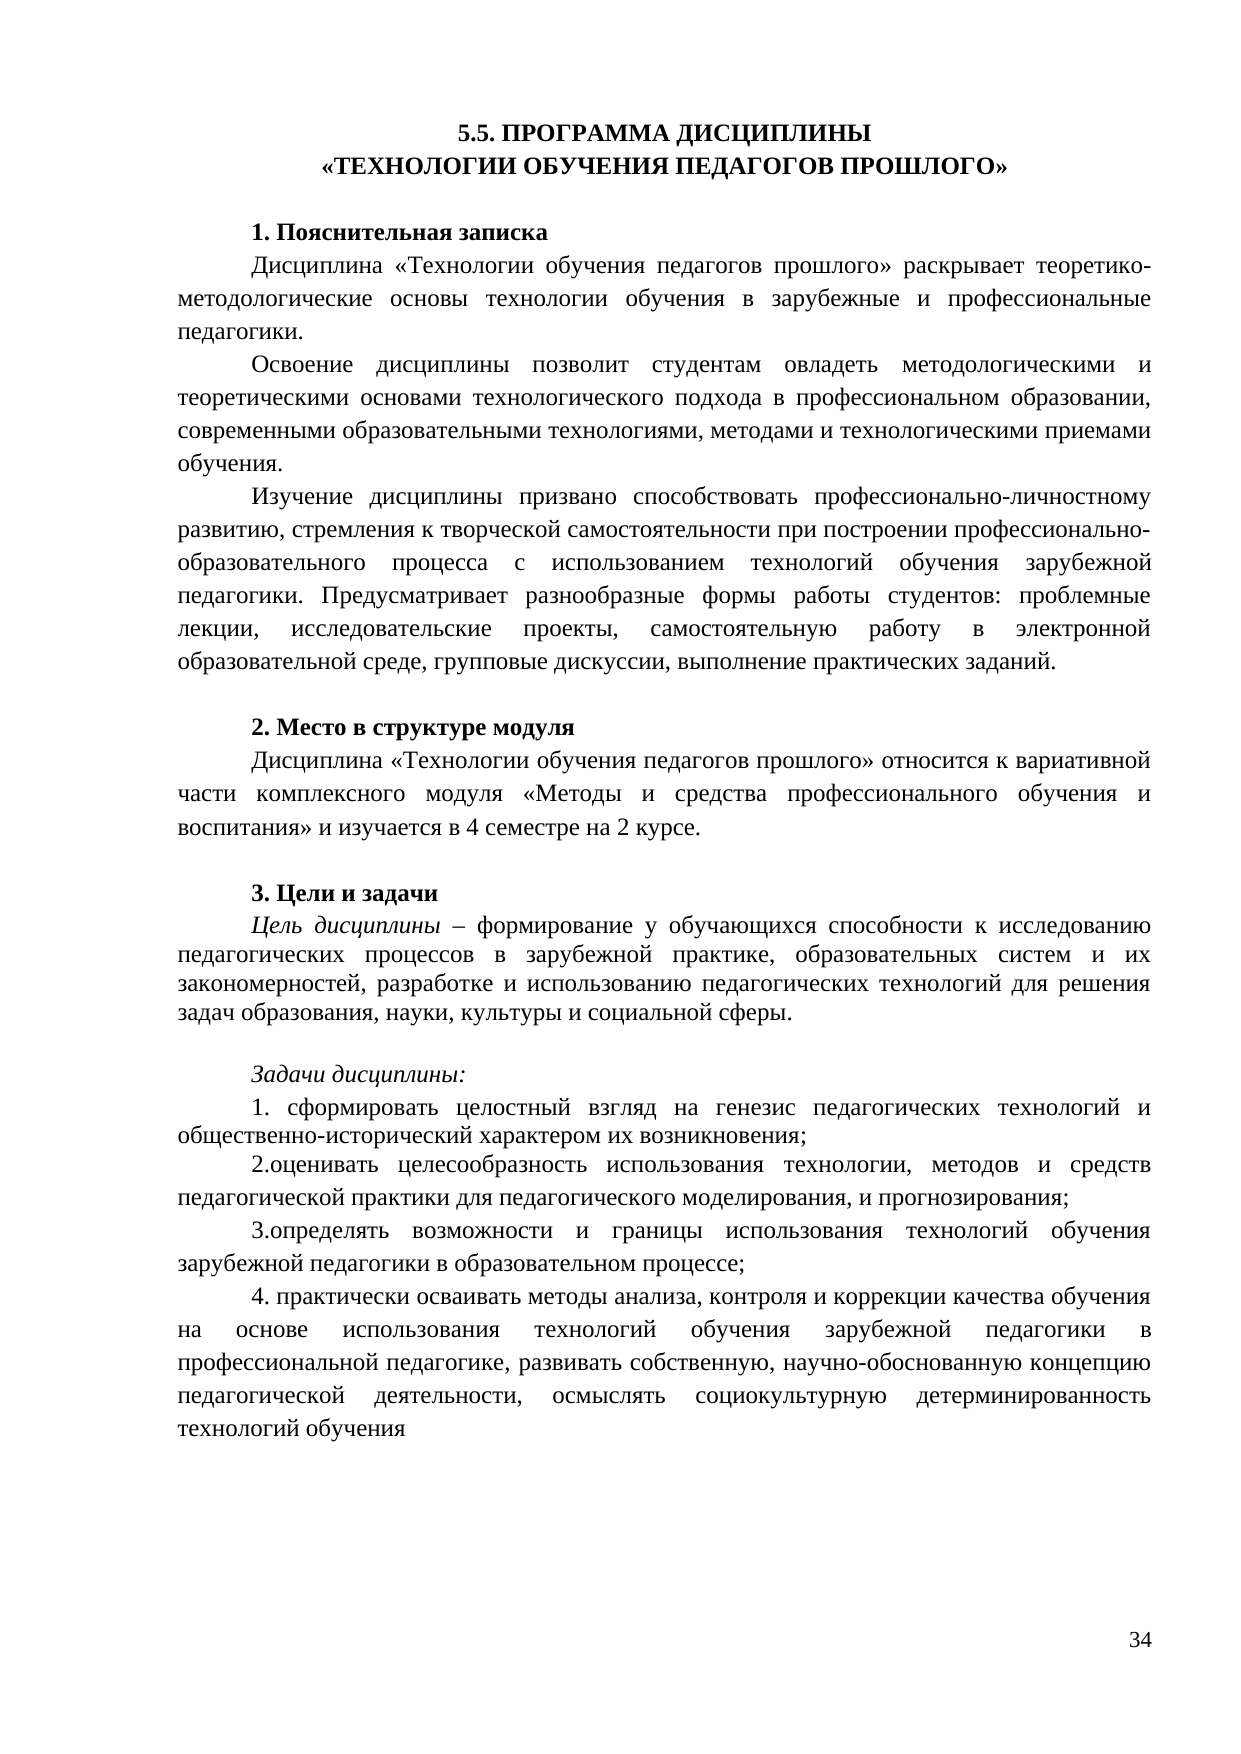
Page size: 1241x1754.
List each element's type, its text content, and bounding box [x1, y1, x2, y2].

text Изучение дисциплины призвано способствовать профессионально-личностному развитию, стремления к творческой самостоятельности при построении профессионально-образовательного процесса с использованием технологий обучения зарубежной педагогики. Предусматривает разнообразные формы работы студентов: проблемные лекции, исследовательские проекты, самостоятельную работу в электронной образовательной среде, групповые дискуссии, выполнение практических заданий. [177, 481, 1152, 675]
text 2. Место в структуре модуля [177, 712, 1152, 741]
text 5.5. ПРОГРАММА ДИСЦИПЛИНЫ [177, 118, 1152, 147]
text Цель дисциплины – формирование у обучающихся способности к исследованию педагогических процессов в зарубежной практике, образовательных систем и их закономерностей, разработке и использованию педагогических технологий для решения задач образования, науки, культуры и социальной сферы. [177, 911, 1152, 1026]
text 3. Цели и задачи [177, 878, 1152, 906]
text «ТЕХНОЛОГИИ ОБУЧЕНИЯ ПЕДАГОГОВ ПРОШЛОГО» [177, 151, 1152, 180]
text Дисциплина «Технологии обучения педагогов прошлого» относится к вариативной части комплексного модуля «Методы и средства профессионального обучения и воспитания» и изучается в 4 семестре на 2 курсе. [177, 746, 1152, 840]
text 1. сформировать целостный взгляд на генезис педагогических технологий и общественно-исторический характером их возникновения; [177, 1092, 1152, 1149]
text 2.оценивать целесообразность использования технологии, методов и средств педагогической практики для педагогического моделирования, и прогнозирования; [177, 1149, 1152, 1211]
text 3.определять возможности и границы использования технологий обучения зарубежной педагогики в образовательном процессе; [177, 1215, 1152, 1277]
text 4. практически осваивать методы анализа, контроля и коррекции качества обучения на основе использования технологий обучения зарубежной педагогики в профессиональной педагогике, развивать собственную, научно-обоснованную концепцию педагогической деятельности, осмыслять социокультурную детерминированность технологий обучения [177, 1281, 1152, 1442]
text Освоение дисциплины позволит студентам овладеть методологическими и теоретическими основами технологического подхода в профессиональном образовании, современными образовательными технологиями, методами и технологическими приемами обучения. [177, 349, 1152, 477]
text Дисциплина «Технологии обучения педагогов прошлого» раскрывает теоретико-методологические основы технологии обучения в зарубежные и профессиональные педагогики. [177, 250, 1152, 345]
text 1. Пояснительная записка [177, 217, 1152, 246]
text Задачи дисциплины: [177, 1059, 1152, 1087]
